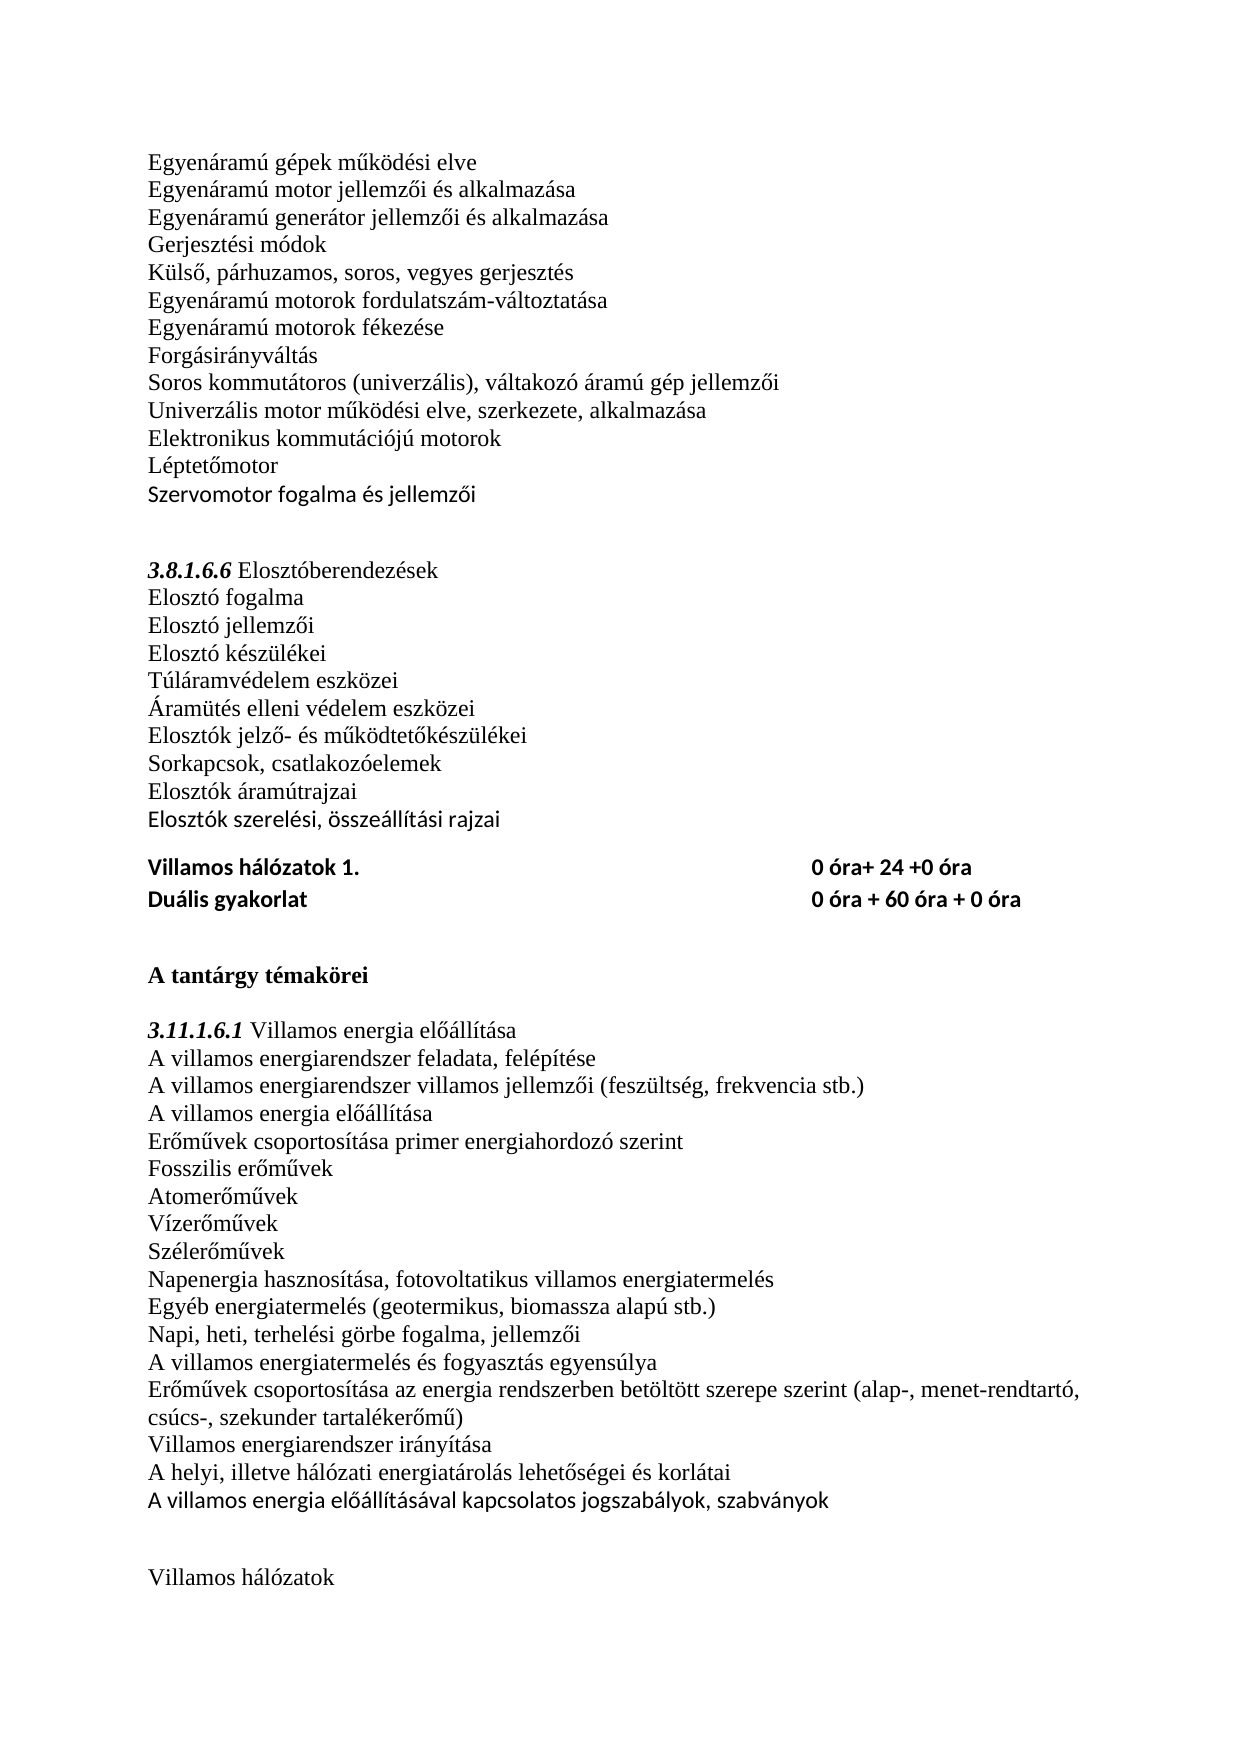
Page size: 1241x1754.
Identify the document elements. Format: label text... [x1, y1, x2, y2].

text Léptetőmotor [148, 451, 1093, 479]
text Elosztó jellemzői [148, 611, 1093, 639]
text A villamos energiarendszer feladata, felépítése [148, 1044, 1093, 1071]
text Szervomotor fogalma és jellemzői [148, 479, 1093, 508]
text Elosztó készülékei [148, 639, 1093, 666]
text 3.11.1.6.1 Villamos energia előállítása [148, 1016, 1093, 1044]
text Villamos energiarendszer irányítása [148, 1430, 1093, 1458]
text Egyéb energiatermelés (geotermikus, biomassza alapú stb.) [148, 1292, 1093, 1320]
text Elosztók jelző- és működtetőkészülékei [148, 721, 1093, 749]
text Külső, párhuzamos, soros, vegyes gerjesztés [148, 258, 1093, 286]
text Vízerőművek [148, 1209, 1093, 1237]
text Soros kommutátoros (univerzális), váltakozó áramú gép jellemzői [148, 368, 1093, 396]
text Egyenáramú motorok fordulatszám-változtatása [148, 286, 1093, 313]
text Túláramvédelem eszközei [148, 666, 1093, 694]
text Gerjesztési módok [148, 230, 1093, 258]
text Egyenáramú motorok fékezése [148, 313, 1093, 341]
text Fosszilis erőművek [148, 1154, 1093, 1182]
text Egyenáramú generátor jellemzői és alkalmazása [148, 203, 1093, 230]
text A villamos energiarendszer villamos jellemzői (feszültség, frekvencia stb.) [148, 1071, 1093, 1099]
text Áramütés elleni védelem eszközei [148, 694, 1093, 721]
text Erőművek csoportosítása primer energiahordozó szerint [148, 1127, 1093, 1154]
text Forgásirányváltás [148, 341, 1093, 368]
text Egyenáramú gépek működési elve [148, 148, 1093, 175]
text Napenergia hasznosítása, fotovoltatikus villamos energiatermelés [148, 1265, 1093, 1292]
text Szélerőművek [148, 1237, 1093, 1265]
text A helyi, illetve hálózati energiatárolás lehetőségei és korlátai [148, 1458, 1093, 1486]
text Egyenáramú motor jellemzői és alkalmazása [148, 175, 1093, 203]
text Sorkapcsok, csatlakozóelemek [148, 749, 1093, 777]
text Univerzális motor működési elve, szerkezete, alkalmazása [148, 396, 1093, 424]
text A tantárgy témakörei [148, 961, 1093, 989]
text Elosztó fogalma [148, 583, 1093, 611]
text Elosztók szerelési, összeállítási rajzai [148, 804, 1093, 833]
text A villamos energiatermelés és fogyasztás egyensúlya [148, 1347, 1093, 1375]
text 3.8.1.6.6 Elosztóberendezések [148, 556, 1093, 583]
text A villamos energia előállításával kapcsolatos jogszabályok, szabványok [148, 1486, 1093, 1515]
text Elektronikus kommutációjú motorok [148, 424, 1093, 451]
text A villamos energia előállítása [148, 1099, 1093, 1127]
text Atomerőművek [148, 1182, 1093, 1209]
text Erőművek csoportosítása az energia rendszerben betöltött szerepe szerint (alap-, menet-rendtartó, csúcs-, szekunder tartalékerőmű) [148, 1375, 1093, 1430]
text Elosztók áramútrajzai [148, 777, 1093, 804]
text Napi, heti, terhelési görbe fogalma, jellemzői [148, 1320, 1093, 1347]
text Villamos hálózatok [148, 1562, 1093, 1590]
text Villamos hálózatok 1. 0 óra+ 24 +0 óra Duális gyakorlat 0 óra + 60 óra + 0 óra [148, 852, 1093, 913]
